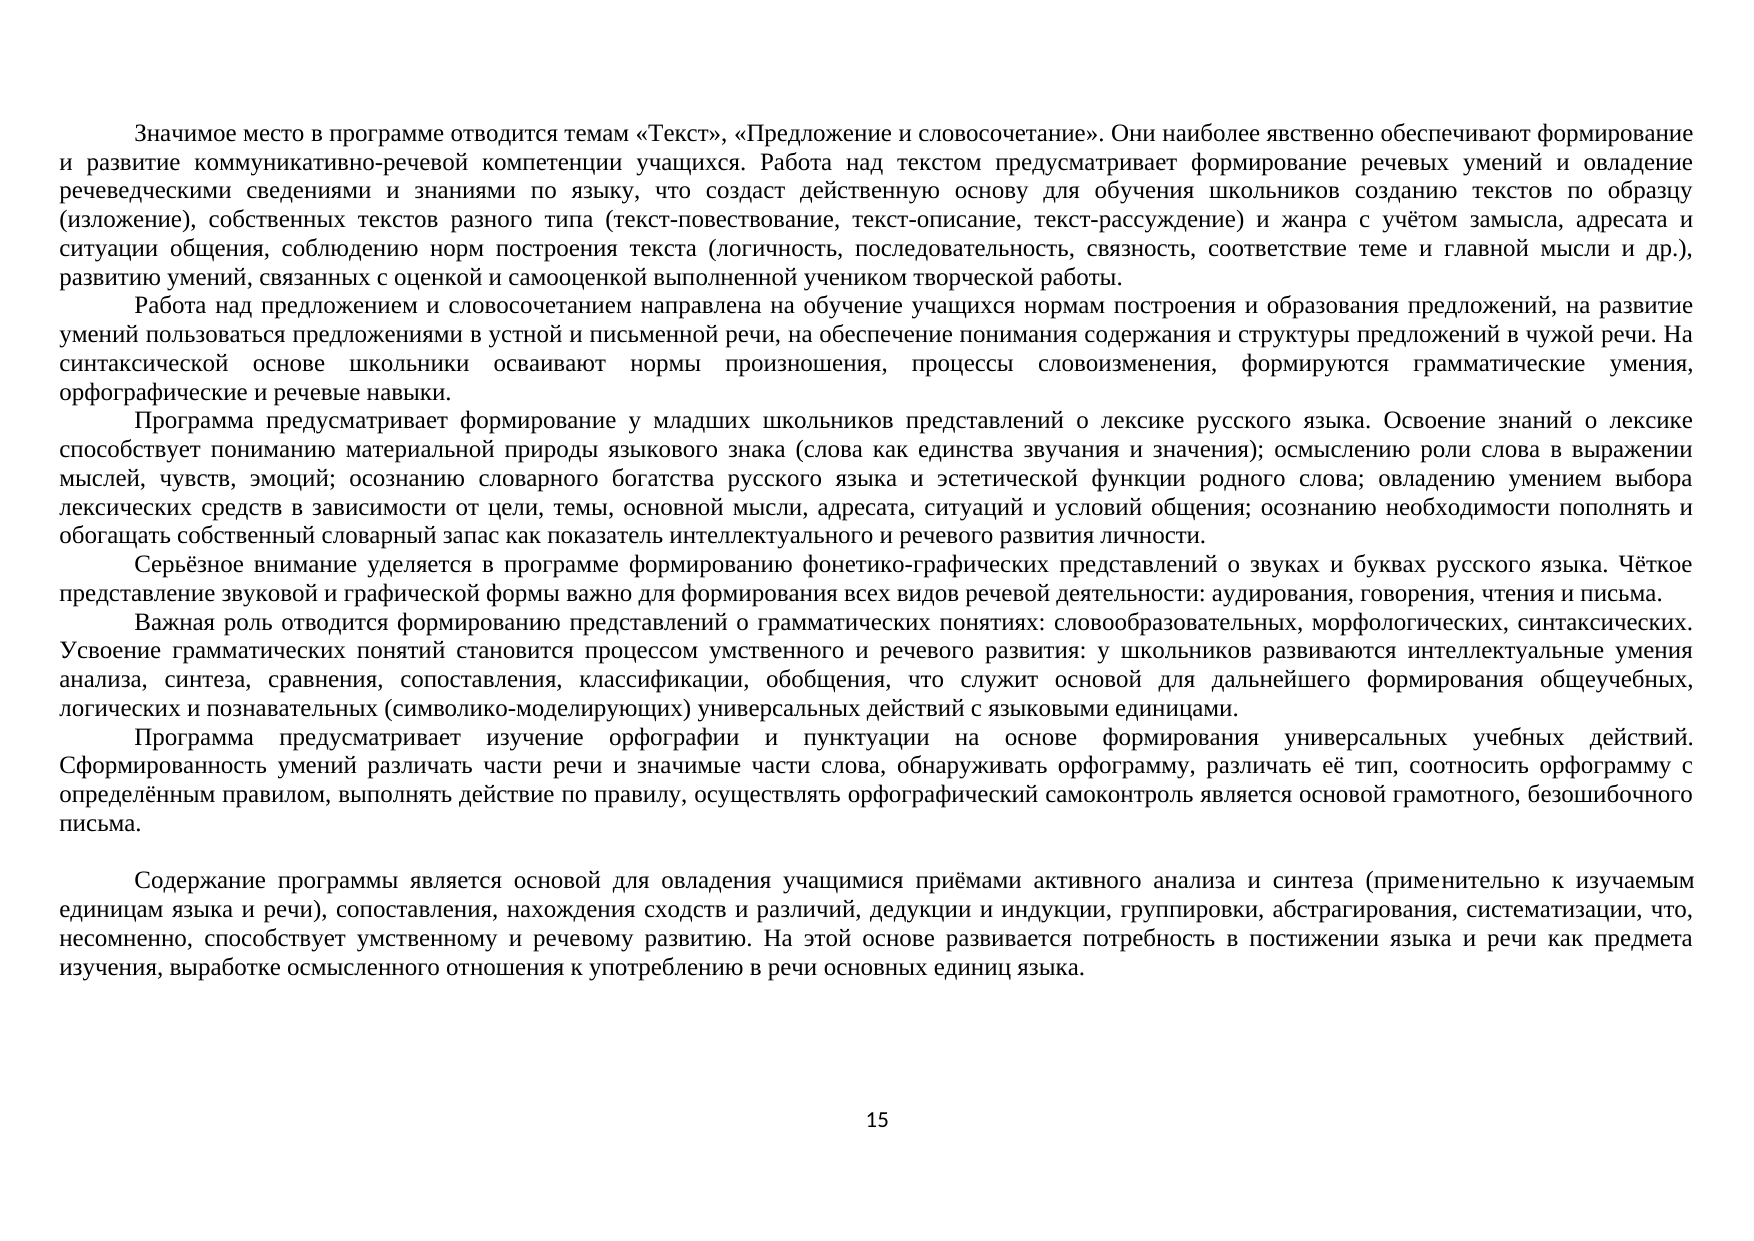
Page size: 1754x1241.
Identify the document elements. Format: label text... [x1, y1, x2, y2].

text Важная роль отводится формированию представлений о грамматических понятиях: словообразовательных, морфологических, синтаксических. Усвоение грамматических понятий становится процессом умственного и речевого развития: у школьников развиваются интеллектуальные умения анализа, синтеза, сравнения, сопоставления, классификации, обобщения, что служит основой для дальнейшего формирования общеучебных, логических и познавательных (символико-моделирующих) универсальных действий с языковыми единицами. [59, 607, 1695, 722]
text Работа над предложением и словосочетанием направлена на обучение учащихся нормам построения и образования предложений, на развитие умений пользоваться предложениями в устной и письменной речи, на обеспечение понимания содержания и структуры предложений в чужой речи. На синтаксической основе школьники осваивают нормы произношения, процессы словоизменения, формируются грамматические умения, орфографические и речевые навыки. [59, 291, 1695, 406]
text Программа предусматривает формирование у младших школьников представлений о лексике русского языка. Освоение знаний о лексике способствует пониманию материальной природы языкового знака (слова как единства звучания и значения); осмыслению роли слова в выражении мыслей, чувств, эмоций; осознанию словарного богатства русского языка и эстетической функции родного слова; овладению умением выбора лексических средств в зависимости от цели, темы, основной мысли, адресата, ситуаций и условий общения; осознанию необходимости пополнять и обогащать собственный словарный запас как показатель интеллектуального и речевого развития личности. [59, 406, 1695, 549]
text Программа предусматривает изучение орфографии и пунктуации на основе формирования универсальных учебных действий. Сформированность умений различать части речи и значимые части слова, обнаруживать орфограмму, различать её тип, соотносить орфограмму с определённым правилом, выполнять действие по правилу, осуществлять орфографический самоконтроль является основой грамотного, безошибочного письма. [59, 722, 1695, 837]
text Содержание программы является основой для овладения учащимися приёмами активного анализа и синтеза (применительно к изучаемым единицам языка и речи), сопоставления, нахождения сходств и различий, дедукции и индукции, группировки, абстрагирования, систематизации, что, несомненно, способствует умственному и речевому развитию. На этой основе развивается потребность в постижении языка и речи как предмета изучения, выработке осмысленного отношения к употреблению в речи основных единиц языка. [59, 866, 1695, 981]
text Значимое место в программе отводится темам «Текст», «Предложение и словосочетание». Они наиболее явственно обеспечивают формирование и развитие коммуникативно-речевой компетенции учащихся. Работа над текстом предусматривает формирование речевых умений и овладение речеведческими сведениями и знаниями по языку, что создаст действенную основу для обучения школьников созданию текстов по образцу (изложение), собственных текстов разного типа (текст-повествование, текст-описание, текст-рассуждение) и жанра с учётом замысла, адресата и ситуации общения, соблюдению норм построения текста (логичность, последовательность, связность, соответствие теме и главной мысли и др.), развитию умений, связанных с оценкой и самооценкой выполненной учеником творческой работы. [59, 118, 1695, 291]
text Серьёзное внимание уделяется в программе формированию фонетико-графических представлений о звуках и буквах русского языка. Чёткое представление звуковой и графической формы важно для формирования всех видов речевой деятельности: аудирования, говорения, чтения и письма. [59, 549, 1695, 607]
